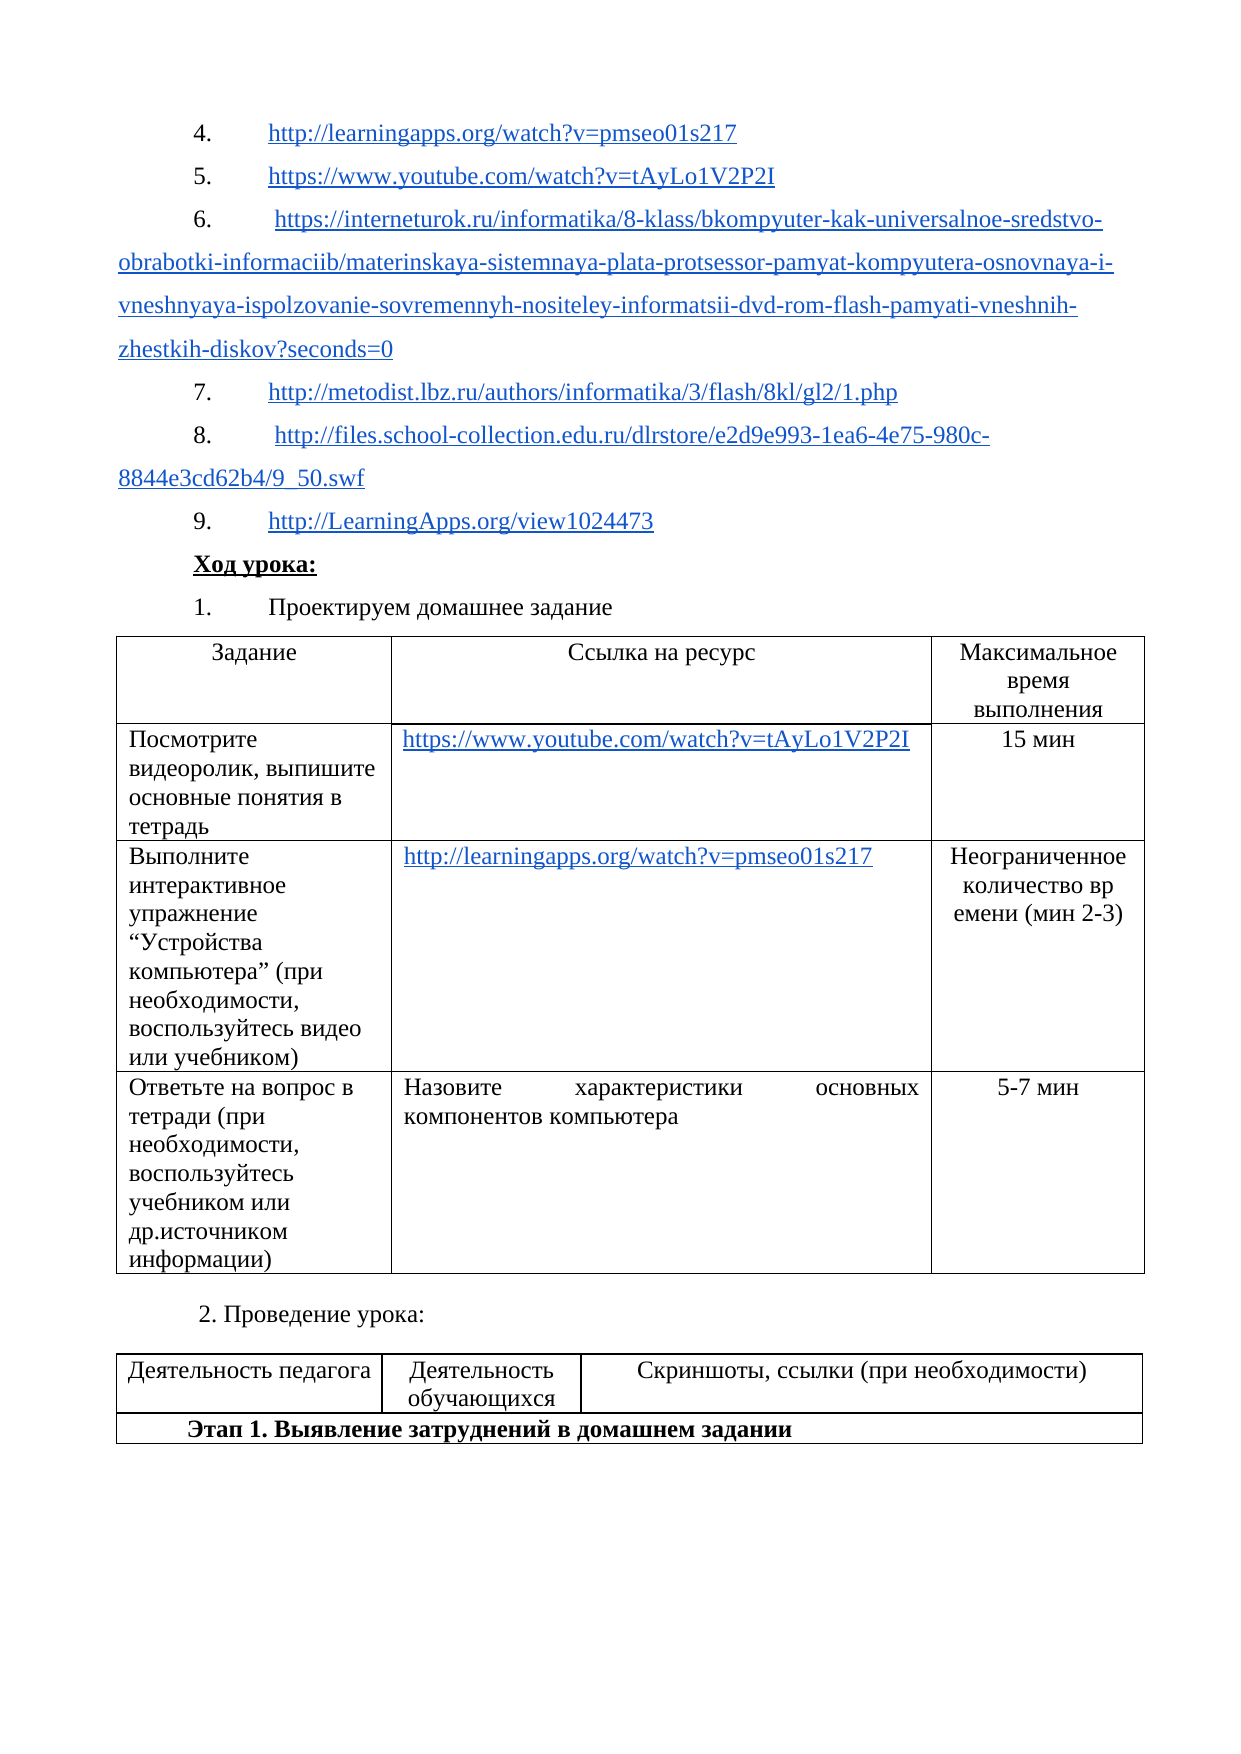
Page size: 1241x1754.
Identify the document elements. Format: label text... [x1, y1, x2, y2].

list Проектируем домашнее задание [118, 592, 1122, 621]
list http://files.school-collection.edu.ru/dlrstore/e2d9e993-1ea6-4e75-980c-8844e3cd62b4/9_50.swf [118, 420, 1122, 492]
text 2. Проведение урока: [118, 1299, 1122, 1328]
list http://LearningApps.org/view1024473 [118, 506, 1122, 535]
table_cell Назовите характеристики основных компонентов компьютера [392, 1072, 931, 1273]
table_cell 5-7 мин [932, 1072, 1144, 1273]
table_cell Этап 1. Выявление затруднений в домашнем задании [117, 1414, 1142, 1442]
table_cell https://www.youtube.com/watch?v=tAyLo1V2P2I [392, 725, 931, 839]
table_header Ссылка на ресурс [392, 637, 931, 723]
table_cell 15 мин [932, 724, 1144, 839]
table_cell Посмотрите видеоролик, выпишите основные понятия в тетрадь [117, 724, 391, 839]
table_cell Ответьте на вопрос в тетради (при необходимости, воспользуйтесь учебником или др.источником информации) [117, 1072, 391, 1273]
table_header Скриншоты, ссылки (при необходимости) [582, 1355, 1142, 1412]
list http://metodist.lbz.ru/authors/informatika/3/flash/8kl/gl2/1.php [118, 377, 1122, 406]
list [118, 161, 1122, 190]
table_header Деятельность педагога [117, 1355, 381, 1412]
table_header Задание [117, 637, 391, 723]
list https://interneturok.ru/informatika/8-klass/bkompyuter-kak-universalnoe-sredstvo-obrabotki-informaciib/materinskaya-sistemnaya-plata-protsessor-pamyat-kompyutera-osnovnaya-i-vneshnyaya-ispolzovanie-sovremennyh-nositeley-informatsii-dvd-rom-flash-pamyati-vneshnih-zhestkih-diskov?seconds=0 [118, 204, 1122, 362]
table_cell Неограниченное количество вр емени (мин 2-3) [932, 841, 1144, 1071]
table_header Деятельность обучающихся [383, 1355, 580, 1412]
text Ход урока: [118, 549, 1122, 578]
list http://learningapps.org/watch?v=pmseo01s217 [118, 118, 1122, 147]
table_header Максимальное время выполнения [932, 637, 1144, 723]
table_cell Выполните интерактивное упражнение “Устройства компьютера” (при необходимости, воспользуйтесь видео или учебником) [117, 841, 391, 1071]
table_cell http://learningapps.org/watch?v=pmseo01s217 [392, 841, 931, 1071]
